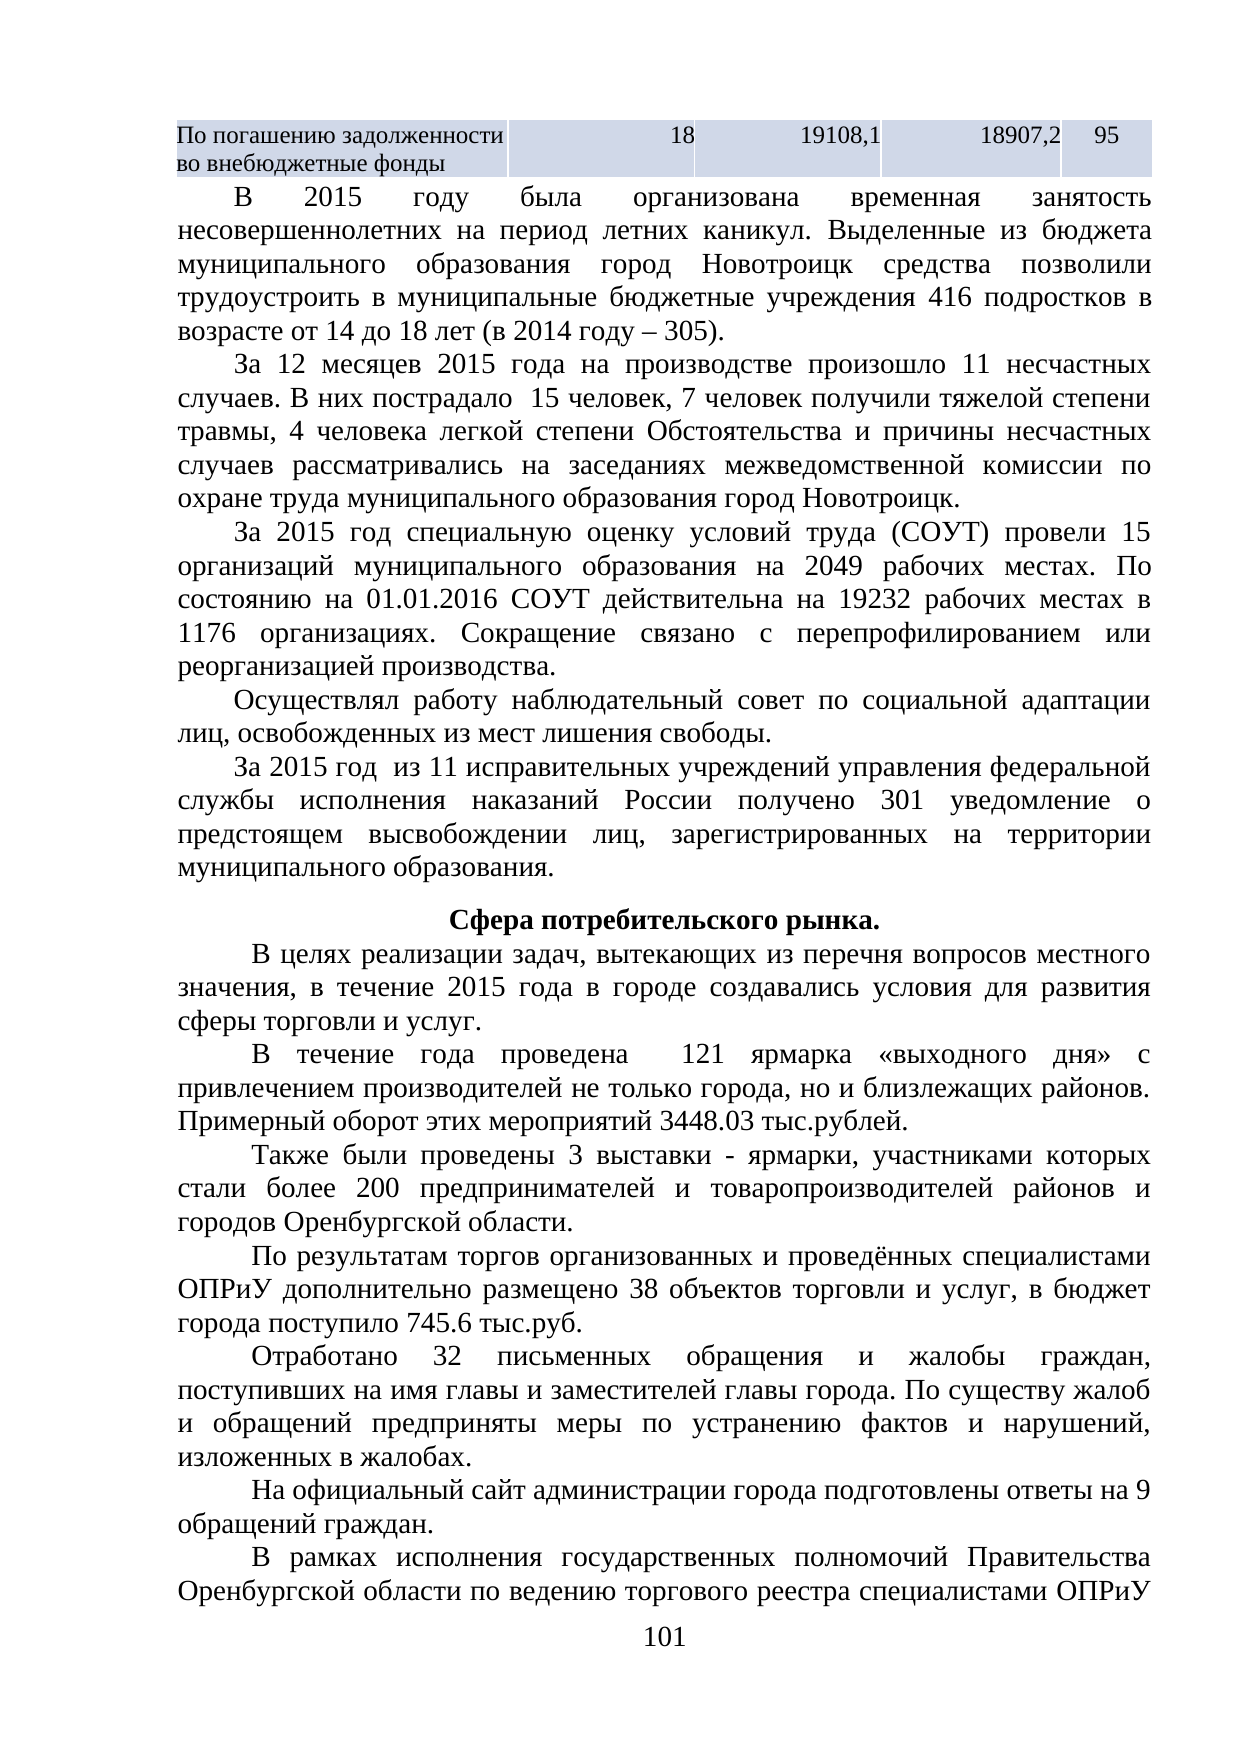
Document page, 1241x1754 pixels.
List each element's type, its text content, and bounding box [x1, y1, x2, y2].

text В 2015 году была организована временная занятость несовершеннолетних на период летних каникул. Выделенные из бюджета муниципального образования город Новотроицк средства позволили трудоустроить в муниципальные бюджетные учреждения 416 подростков в возрасте от 14 до 18 лет (в 2014 году – 305). [177, 179, 1152, 346]
table_cell 95 [1062, 120, 1152, 177]
text Отработано 32 письменных обращения и жалобы граждан, поступивших на имя главы и заместителей главы города. По существу жалоб и обращений предприняты меры по устранению фактов и нарушений, изложенных в жалобах. [177, 1338, 1152, 1472]
table_cell 19108,1 [695, 120, 880, 177]
text В течение года проведена 121 ярмарка «выходного дня» с привлечением производителей не только города, но и близлежащих районов. Примерный оборот этих мероприятий 3448.03 тыс.рублей. [177, 1036, 1152, 1137]
text За 2015 год из 11 исправительных учреждений управления федеральной службы исполнения наказаний России получено 301 уведомление о предстоящем высвобождении лиц, зарегистрированных на территории муниципального образования. [177, 749, 1152, 883]
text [177, 1539, 1152, 1607]
text Сфера потребительского рынка. [177, 902, 1152, 936]
table_cell По погашению задолженности во внебюджетные фонды [177, 120, 507, 177]
table_cell 18 [509, 120, 694, 177]
text За 12 месяцев 2015 года на производстве произошло 11 несчастных случаев. В них пострадало 15 человек, 7 человек получили тяжелой степени травмы, 4 человека легкой степени Обстоятельства и причины несчастных случаев рассматривались на заседаниях межведомственной комиссии по охране труда муниципального образования город Новотроицк. [177, 346, 1152, 514]
text На официальный сайт администрации города подготовлены ответы на 9 обращений граждан. [177, 1472, 1152, 1539]
text По результатам торгов организованных и проведённых специалистами ОПРиУ дополнительно размещено 38 объектов торговли и услуг, в бюджет города поступило 745.6 тыс.руб. [177, 1238, 1152, 1338]
text В целях реализации задач, вытекающих из перечня вопросов местного значения, в течение 2015 года в городе создавались условия для развития сферы торговли и услуг. [177, 936, 1152, 1036]
text Осуществлял работу наблюдательный совет по социальной адаптации лиц, освобожденных из мест лишения свободы. [177, 682, 1152, 749]
text За 2015 год специальную оценку условий труда (СОУТ) провели 15 организаций муниципального образования на 2049 рабочих местах. По состоянию на 01.01.2016 СОУТ действительна на 19232 рабочих местах в 1176 организациях. Сокращение связано с перепрофилированием или реорганизацией производства. [177, 514, 1152, 682]
text Также были проведены 3 выставки - ярмарки, участниками которых стали более 200 предпринимателей и товаропроизводителей районов и городов Оренбургской области. [177, 1137, 1152, 1238]
table_cell 18907,2 [882, 120, 1060, 177]
